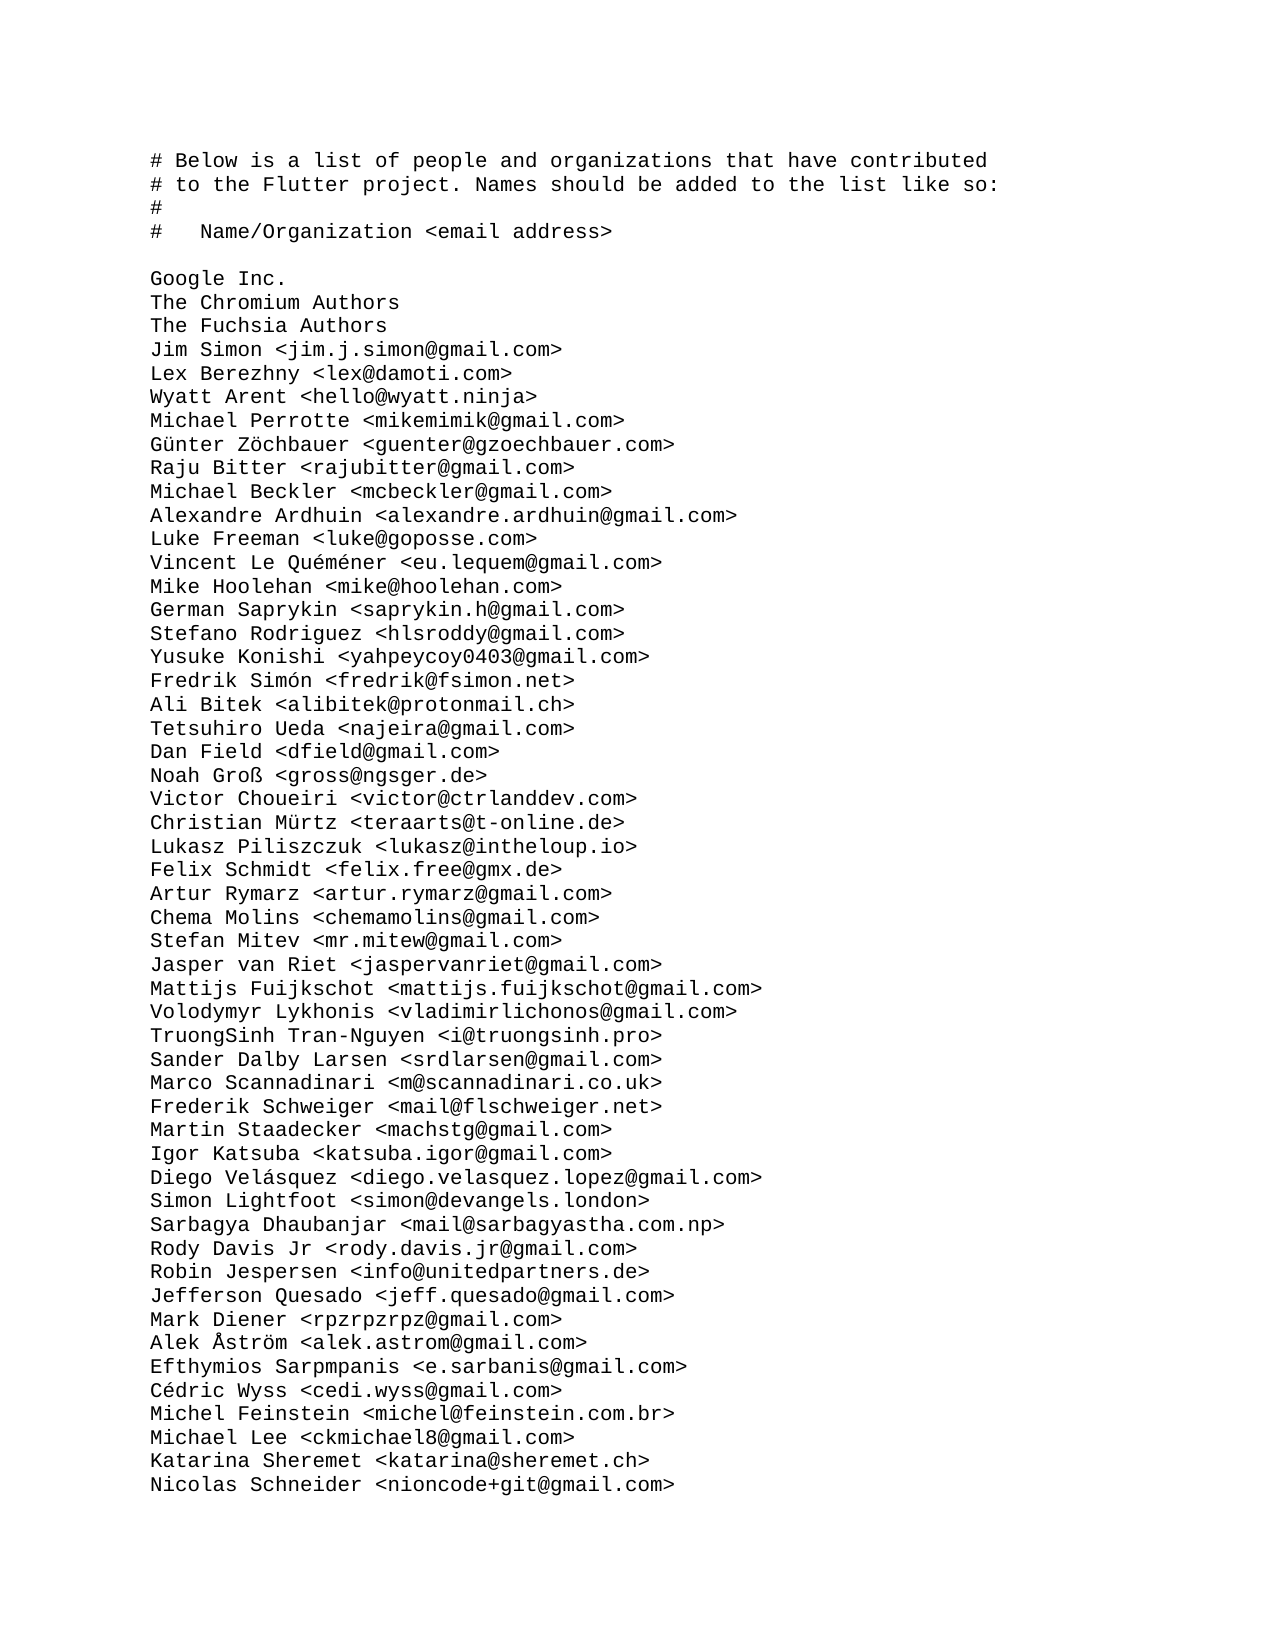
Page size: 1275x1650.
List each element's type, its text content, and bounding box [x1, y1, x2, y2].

text Tetsuhiro Ueda <najeira@gmail.com> [150, 717, 1125, 741]
text # Name/Organization <email address> [150, 221, 1125, 244]
text # to the Flutter project. Names should be added to the list like so: [150, 174, 1125, 197]
text Dan Field <dfield@gmail.com> [150, 741, 1125, 765]
text Cédric Wyss <cedi.wyss@gmail.com> [150, 1379, 1125, 1403]
text Günter Zöchbauer <guenter@gzoechbauer.com> [150, 434, 1125, 457]
text TruongSinh Tran-Nguyen <i@truongsinh.pro> [150, 1025, 1125, 1048]
text Jasper van Riet <jaspervanriet@gmail.com> [150, 954, 1125, 978]
text The Fuchsia Authors [150, 316, 1125, 339]
text Igor Katsuba <katsuba.igor@gmail.com> [150, 1143, 1125, 1167]
text Ali Bitek <alibitek@protonmail.ch> [150, 694, 1125, 717]
text Sander Dalby Larsen <srdlarsen@gmail.com> [150, 1048, 1125, 1072]
text Stefano Rodriguez <hlsroddy@gmail.com> [150, 623, 1125, 647]
text Robin Jespersen <info@unitedpartners.de> [150, 1261, 1125, 1285]
text Michael Beckler <mcbeckler@gmail.com> [150, 481, 1125, 505]
text Lex Berezhny <lex@damoti.com> [150, 363, 1125, 386]
text Mark Diener <rpzrpzrpz@gmail.com> [150, 1309, 1125, 1332]
text Michel Feinstein <michel@feinstein.com.br> [150, 1403, 1125, 1427]
text Lukasz Piliszczuk <lukasz@intheloup.io> [150, 836, 1125, 859]
text Rody Davis Jr <rody.davis.jr@gmail.com> [150, 1238, 1125, 1261]
text # [150, 197, 1125, 221]
text Frederik Schweiger <mail@flschweiger.net> [150, 1096, 1125, 1119]
text Volodymyr Lykhonis <vladimirlichonos@gmail.com> [150, 1001, 1125, 1025]
text Alexandre Ardhuin <alexandre.ardhuin@gmail.com> [150, 505, 1125, 528]
text Marco Scannadinari <m@scannadinari.co.uk> [150, 1072, 1125, 1096]
text # Below is a list of people and organizations that have contributed [150, 150, 1125, 174]
text Vincent Le Quéméner <eu.lequem@gmail.com> [150, 552, 1125, 576]
text Wyatt Arent <hello@wyatt.ninja> [150, 386, 1125, 410]
text Martin Staadecker <machstg@gmail.com> [150, 1119, 1125, 1143]
text Christian Mürtz <teraarts@t-online.de> [150, 812, 1125, 836]
text Mattijs Fuijkschot <mattijs.fuijkschot@gmail.com> [150, 978, 1125, 1001]
text Sarbagya Dhaubanjar <mail@sarbagyastha.com.np> [150, 1214, 1125, 1238]
text Yusuke Konishi <yahpeycoy0403@gmail.com> [150, 647, 1125, 670]
text Katarina Sheremet <katarina@sheremet.ch> [150, 1451, 1125, 1474]
text Jefferson Quesado <jeff.quesado@gmail.com> [150, 1285, 1125, 1309]
text Nicolas Schneider <nioncode+git@gmail.com> [150, 1474, 1125, 1498]
text Victor Choueiri <victor@ctrlanddev.com> [150, 788, 1125, 812]
text Artur Rymarz <artur.rymarz@gmail.com> [150, 883, 1125, 907]
text Raju Bitter <rajubitter@gmail.com> [150, 457, 1125, 481]
text Alek Åström <alek.astrom@gmail.com> [150, 1332, 1125, 1356]
text Stefan Mitev <mr.mitew@gmail.com> [150, 930, 1125, 954]
text Felix Schmidt <felix.free@gmx.de> [150, 859, 1125, 883]
text Michael Lee <ckmichael8@gmail.com> [150, 1427, 1125, 1451]
text Simon Lightfoot <simon@devangels.london> [150, 1190, 1125, 1214]
text Diego Velásquez <diego.velasquez.lopez@gmail.com> [150, 1167, 1125, 1190]
text Google Inc. [150, 268, 1125, 292]
text Chema Molins <chemamolins@gmail.com> [150, 907, 1125, 930]
text Luke Freeman <luke@goposse.com> [150, 528, 1125, 552]
text Jim Simon <jim.j.simon@gmail.com> [150, 339, 1125, 363]
text Mike Hoolehan <mike@hoolehan.com> [150, 576, 1125, 599]
text Michael Perrotte <mikemimik@gmail.com> [150, 410, 1125, 434]
text The Chromium Authors [150, 292, 1125, 316]
text German Saprykin <saprykin.h@gmail.com> [150, 599, 1125, 623]
text Fredrik Simón <fredrik@fsimon.net> [150, 670, 1125, 694]
text Efthymios Sarpmpanis <e.sarbanis@gmail.com> [150, 1356, 1125, 1379]
text Noah Groß <gross@ngsger.de> [150, 765, 1125, 788]
